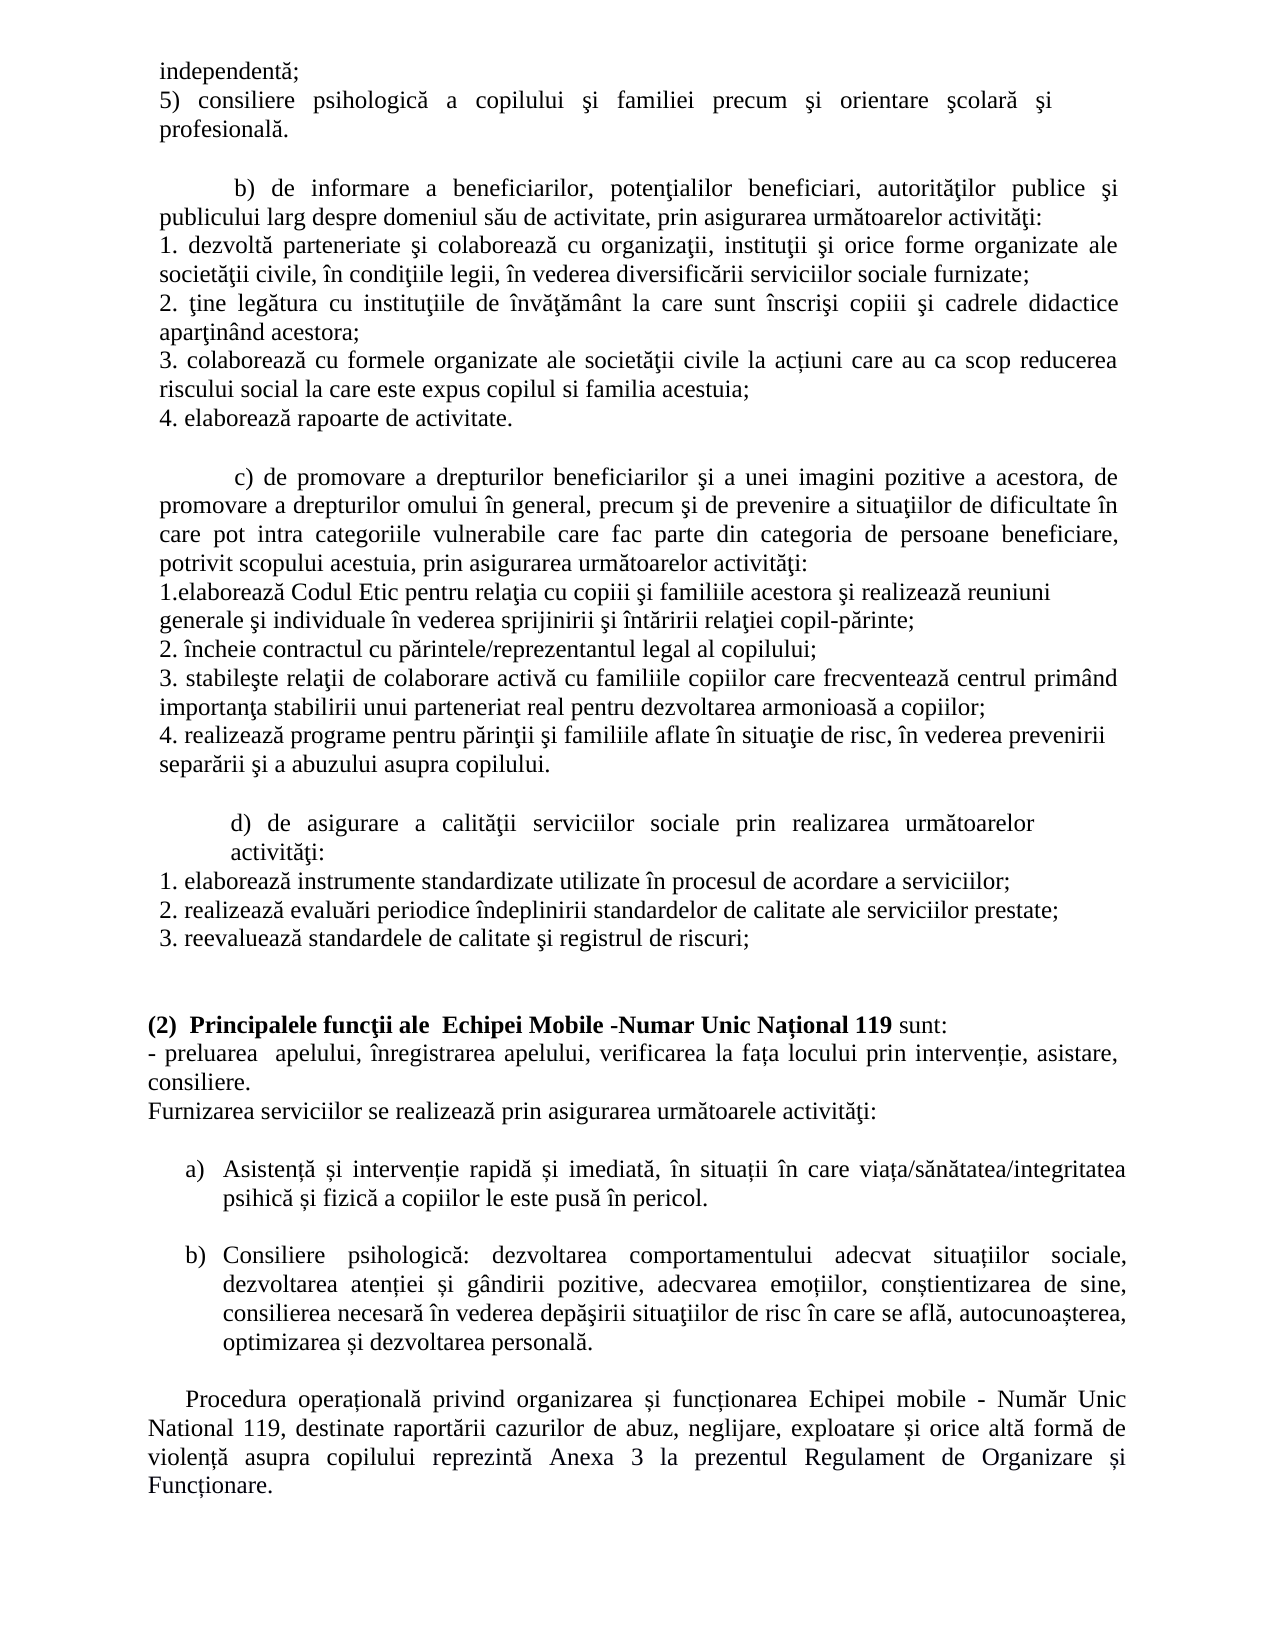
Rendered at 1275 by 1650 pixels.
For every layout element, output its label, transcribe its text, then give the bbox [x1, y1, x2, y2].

text 1.elaborează Codul Etic pentru relaţia cu copiii şi familiile acestora şi realizează reuniuni [159, 577, 1120, 606]
text 3. stabileşte relaţii de colaborare activă cu familiile copiilor care frecventează centrul primând importanţa stabilirii unui parteneriat real pentru dezvoltarea armonioasă a copiilor; [159, 663, 1119, 721]
text - preluarea apelului, înregistrarea apelului, verificarea la fața locului prin intervenție, asistare, consiliere. [148, 1038, 1119, 1096]
text 2. ţine legătura cu instituţiile de învăţământ la care sunt înscrişi copiii şi cadrele didactice aparţinând acestora; [159, 288, 1119, 345]
text Furnizarea serviciilor se realizează prin asigurarea următoarele activităţi: [148, 1096, 1119, 1125]
text 1. elaborează instrumente standardizate utilizate în procesul de acordare a serviciilor; [159, 866, 1019, 895]
text generale şi individuale în vederea sprijinirii şi întăririi relaţiei copil-părinte; [159, 606, 1137, 634]
list Consiliere psihologică: dezvoltarea comportamentului adecvat situațiilor sociale, dezvoltarea atenției și gândirii pozitive, adecvarea emoțiilor, conștientizarea de sine, consilierea necesară în vederea depăşirii situaţiilor de risc în care se află, autocunoașterea, optimizarea și dezvoltarea personală. [185, 1241, 1127, 1356]
text 4. elaborează rapoarte de activitate. [159, 403, 1107, 432]
text c) de promovare a drepturilor beneficiarilor şi a unei imagini pozitive a acestora, de promovare a drepturilor omului în general, precum şi de prevenire a situaţiilor de dificultate în care pot intra categoriile vulnerabile care fac parte din categoria de persoane beneficiare, potrivit scopului acestuia, prin asigurarea următoarelor activităţi: [159, 462, 1119, 577]
text 1. dezvoltă parteneriate şi colaborează cu organizaţii, instituţii şi orice forme organizate ale societăţii civile, în condiţiile legii, în vederea diversificării serviciilor sociale furnizate; [159, 230, 1119, 288]
text separării şi a abuzului asupra copilului. [159, 749, 635, 778]
text 5) consiliere psihologică a copilului şi familiei precum şi orientare şcolară şi profesională. [159, 85, 1053, 142]
text 4. realizează programe pentru părinţii şi familiile aflate în situaţie de risc, în vederea prevenirii [159, 721, 1119, 749]
text 2. încheie contractul cu părintele/reprezentantul legal al copilului; [159, 634, 915, 663]
text (2) Principalele funcţii ale Echipei Mobile -Numar Unic Național 119 sunt: [148, 1010, 1119, 1038]
text Procedura operațională privind organizarea și funcționarea Echipei mobile - Număr Unic National 119, destinate raportării cazurilor de abuz, neglijare, exploatare și orice altă formă de violență asupra copilului reprezintă Anexa 3 la prezentul Regulament de Organizare și Funcționare. [148, 1384, 1127, 1499]
text 3. colaborează cu formele organizate ale societăţii civile la acțiuni care au ca scop reducerea riscului social la care este expus copilul si familia acestuia; [159, 345, 1119, 403]
list Asistență și intervenție rapidă și imediată, în situații în care viața/sănătatea/integritatea psihică și fizică a copiilor le este pusă în pericol. [185, 1154, 1127, 1211]
text 3. reevaluează standardele de calitate şi registrul de riscuri; [159, 923, 783, 952]
text b) de informare a beneficiarilor, potenţialilor beneficiari, autorităţilor publice şi publicului larg despre domeniul său de activitate, prin asigurarea următoarelor activităţi: [159, 173, 1119, 230]
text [159, 56, 1119, 85]
text d) de asigurare a calităţii serviciilor sociale prin realizarea următoarelor activităţi: [230, 808, 1035, 866]
text 2. realizează evaluări periodice îndeplinirii standardelor de calitate ale serviciilor prestate; [159, 895, 1061, 923]
